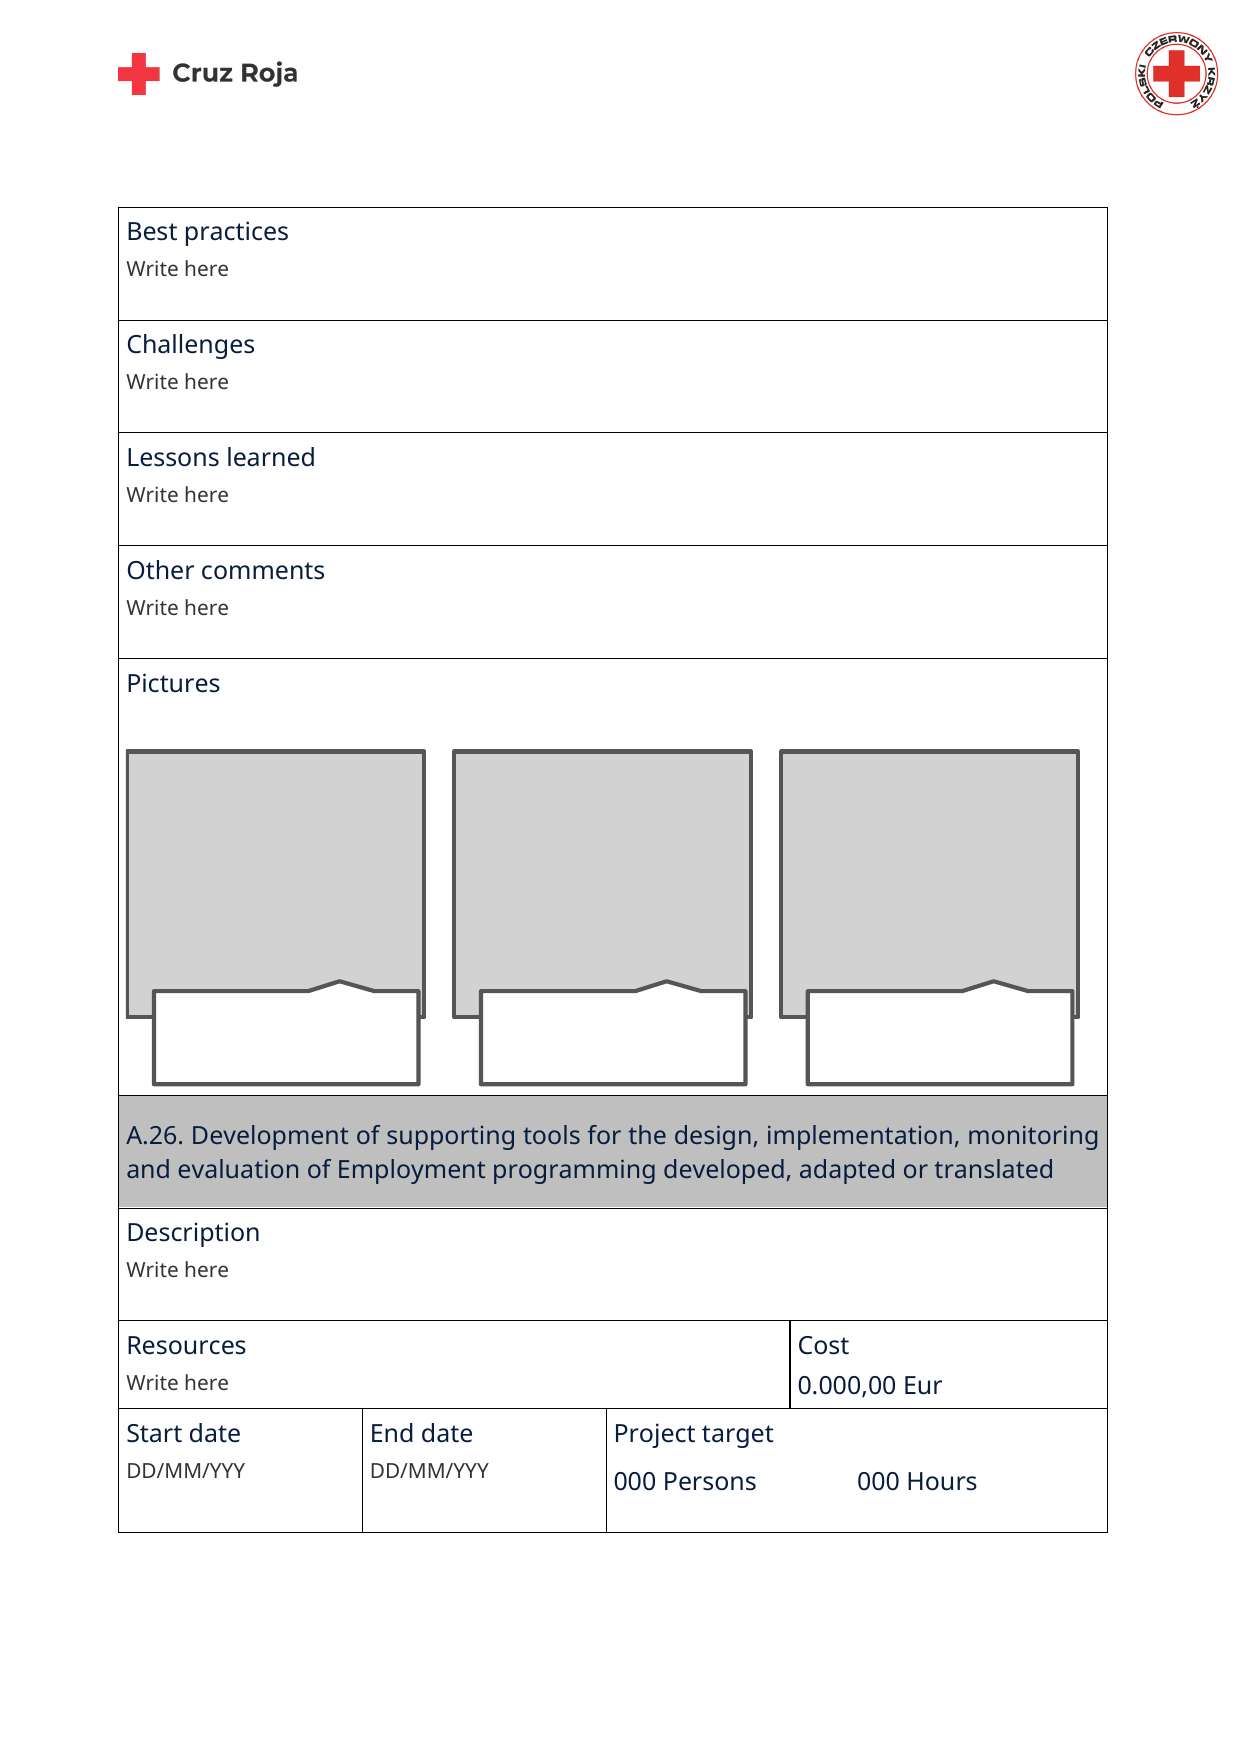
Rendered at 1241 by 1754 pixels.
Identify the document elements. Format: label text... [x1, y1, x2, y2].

table_cell Challenges Write here [119, 321, 1107, 432]
table_cell End date DD/MM/YYY [363, 1409, 606, 1532]
table_cell Pictures [119, 659, 1107, 1095]
table_cell 000 Hours [850, 1456, 1107, 1532]
picture [118, 53, 297, 95]
picture [1131, 28, 1222, 119]
table_cell Other comments Write here [119, 546, 1107, 658]
table_cell Resources Write here [119, 1321, 789, 1408]
table_cell Description Write here [119, 1209, 1107, 1320]
table_cell A.26. Development of supporting tools for the design, implementation, monitoring and evaluation of Employment programming developed, adapted or translated [119, 1096, 1107, 1207]
table_cell 000 Persons [607, 1456, 849, 1532]
table_cell Lessons learned Write here [119, 433, 1107, 545]
table_cell Best practices Write here [119, 208, 1107, 319]
table_cell Start date DD/MM/YYY [119, 1409, 362, 1532]
table_cell Cost 0.000,00 Eur [791, 1321, 1107, 1408]
table_cell Project target [607, 1409, 1107, 1456]
